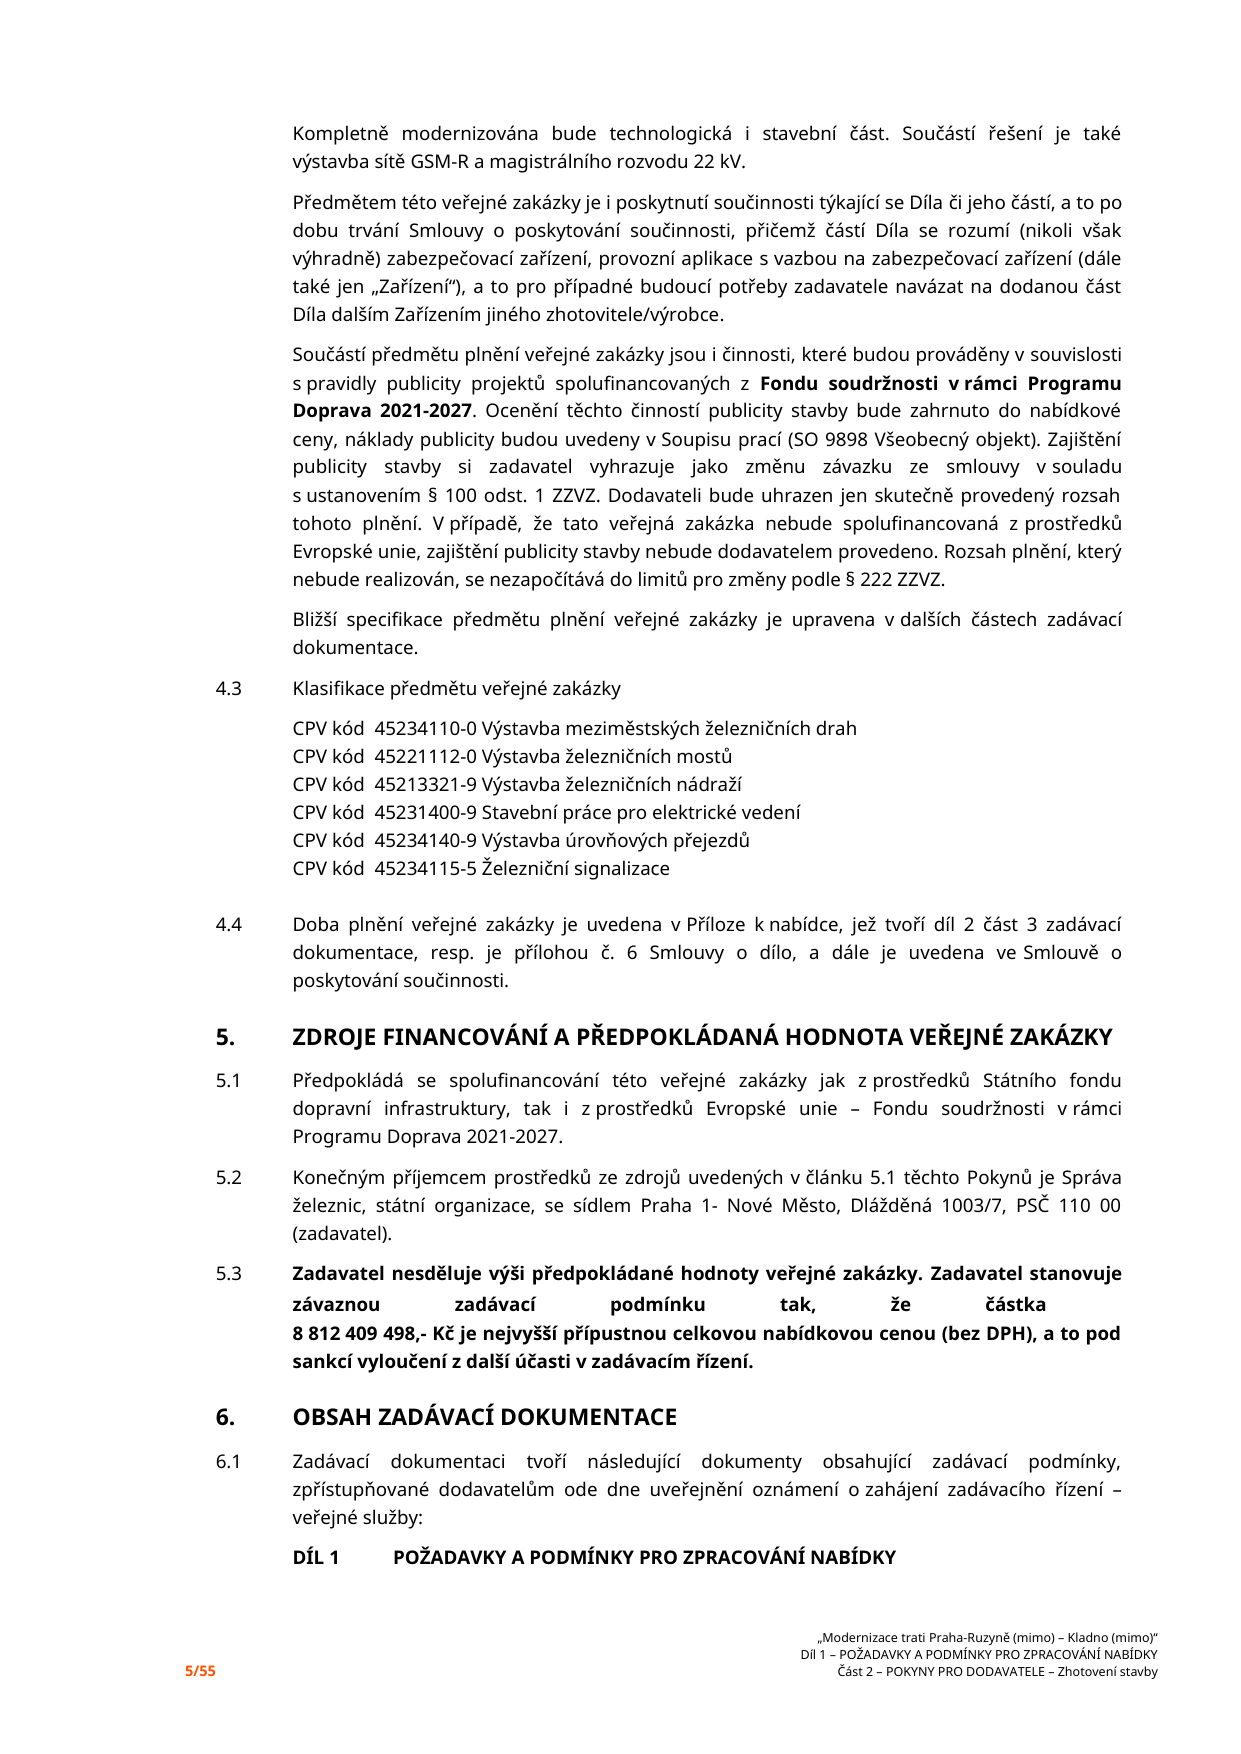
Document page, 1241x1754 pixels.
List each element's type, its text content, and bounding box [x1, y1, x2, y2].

text Součástí předmětu plnění veřejné zakázky jsou i činnosti, které budou prováděny v souvislosti s pravidly publicity projektů spolufinancovaných z Fondu soudržnosti v rámci Programu Doprava 2021-2027. Ocenění těchto činností publicity stavby bude zahrnuto do nabídkové ceny, náklady publicity budou uvedeny v Soupisu prací (SO 9898 Všeobecný objekt). Zajištění publicity stavby si zadavatel vyhrazuje jako změnu závazku ze smlouvy v souladu s ustanovením § 100 odst. 1 ZZVZ. Dodavateli bude uhrazen jen skutečně provedený rozsah tohoto plnění. V případě, že tato veřejná zakázka nebude spolufinancovaná z prostředků Evropské unie, zajištění publicity stavby nebude dodavatelem provedeno. Rozsah plnění, který nebude realizován, se nezapočítává do limitů pro změny podle § 222 ZZVZ. [292, 342, 1122, 591]
text OBSAH ZADÁVACÍ DOKUMENTACE [216, 1401, 1122, 1432]
text CPV kód 45231400-9 Stavební práce pro elektrické vedení [292, 799, 1122, 825]
text Konečným příjemcem prostředků ze zdrojů uvedených v článku 5.1 těchto Pokynů je Správa železnic, státní organizace, se sídlem Praha 1- Nové Město, Dlážděná 1003/7, PSČ 110 00 (zadavatel). [216, 1164, 1122, 1246]
text CPV kód 45213321-9 Výstavba železničních nádraží [292, 772, 1122, 797]
text Klasifikace předmětu veřejné zakázky [216, 675, 1122, 701]
text Bližší specifikace předmětu plnění veřejné zakázky je upravena v dalších částech zadávací dokumentace. [292, 606, 1122, 660]
text CPV kód 45221112-0 Výstavba železničních mostů [292, 743, 1122, 769]
text Zadavatel nesděluje výši předpokládané hodnoty veřejné zakázky. Zadavatel stanovuje závaznou zadávací podmínku tak, že částka 8 812 409 498,- Kč je nejvyšší přípustnou celkovou nabídkovou cenou (bez DPH), a to pod sankcí vyloučení z další účasti v zadávacím řízení. [216, 1261, 1122, 1373]
text CPV kód 45234110-0 Výstavba meziměstských železničních drah [292, 716, 1122, 741]
text Předpokládá se spolufinancování této veřejné zakázky jak z prostředků Státního fondu dopravní infrastruktury, tak i z prostředků Evropské unie – Fondu soudržnosti v rámci Programu Doprava 2021-2027. [216, 1068, 1122, 1149]
text Zadávací dokumentaci tvoří následující dokumenty obsahující zadávací podmínky, zpřístupňované dodavatelům ode dne uveřejnění oznámení o zahájení zadávacího řízení – veřejné služby: [216, 1448, 1122, 1529]
text CPV kód 45234115-5 Železniční signalizace [292, 856, 1122, 881]
list Kompletně modernizována bude technologická i stavební část. Součástí řešení je také výstavba sítě GSM-R a magistrálního rozvodu 22 kV. [292, 121, 1122, 174]
text ZDROJE FINANCOVÁNÍ a PŘEDPOKLÁDANÁ HODNOTA VEŘEJNÉ ZAKÁZKY [216, 1021, 1122, 1052]
text Doba plnění veřejné zakázky je uvedena v Příloze k nabídce, jež tvoří díl 2 část 3 zadávací dokumentace, resp. je přílohou č. 6 Smlouvy o dílo, a dále je uvedena ve Smlouvě o poskytování součinnosti. [216, 912, 1122, 993]
text CPV kód 45234140-9 Výstavba úrovňových přejezdů [292, 828, 1122, 853]
list Předmětem této veřejné zakázky je i poskytnutí součinnosti týkající se Díla či jeho částí, a to po dobu trvání Smlouvy o poskytování součinnosti, přičemž částí Díla se rozumí (nikoli však výhradně) zabezpečovací zařízení, provozní aplikace s vazbou na zabezpečovací zařízení (dále také jen „Zařízení“), a to pro případné budoucí potřeby zadavatele navázat na dodanou část Díla dalším Zařízením jiného zhotovitele/výrobce. [292, 284, 1122, 327]
text DÍL 1 POŽADAVKY A PODMÍNKY PRO ZPRACOVÁNÍ NABÍDKY [292, 1544, 1122, 1570]
